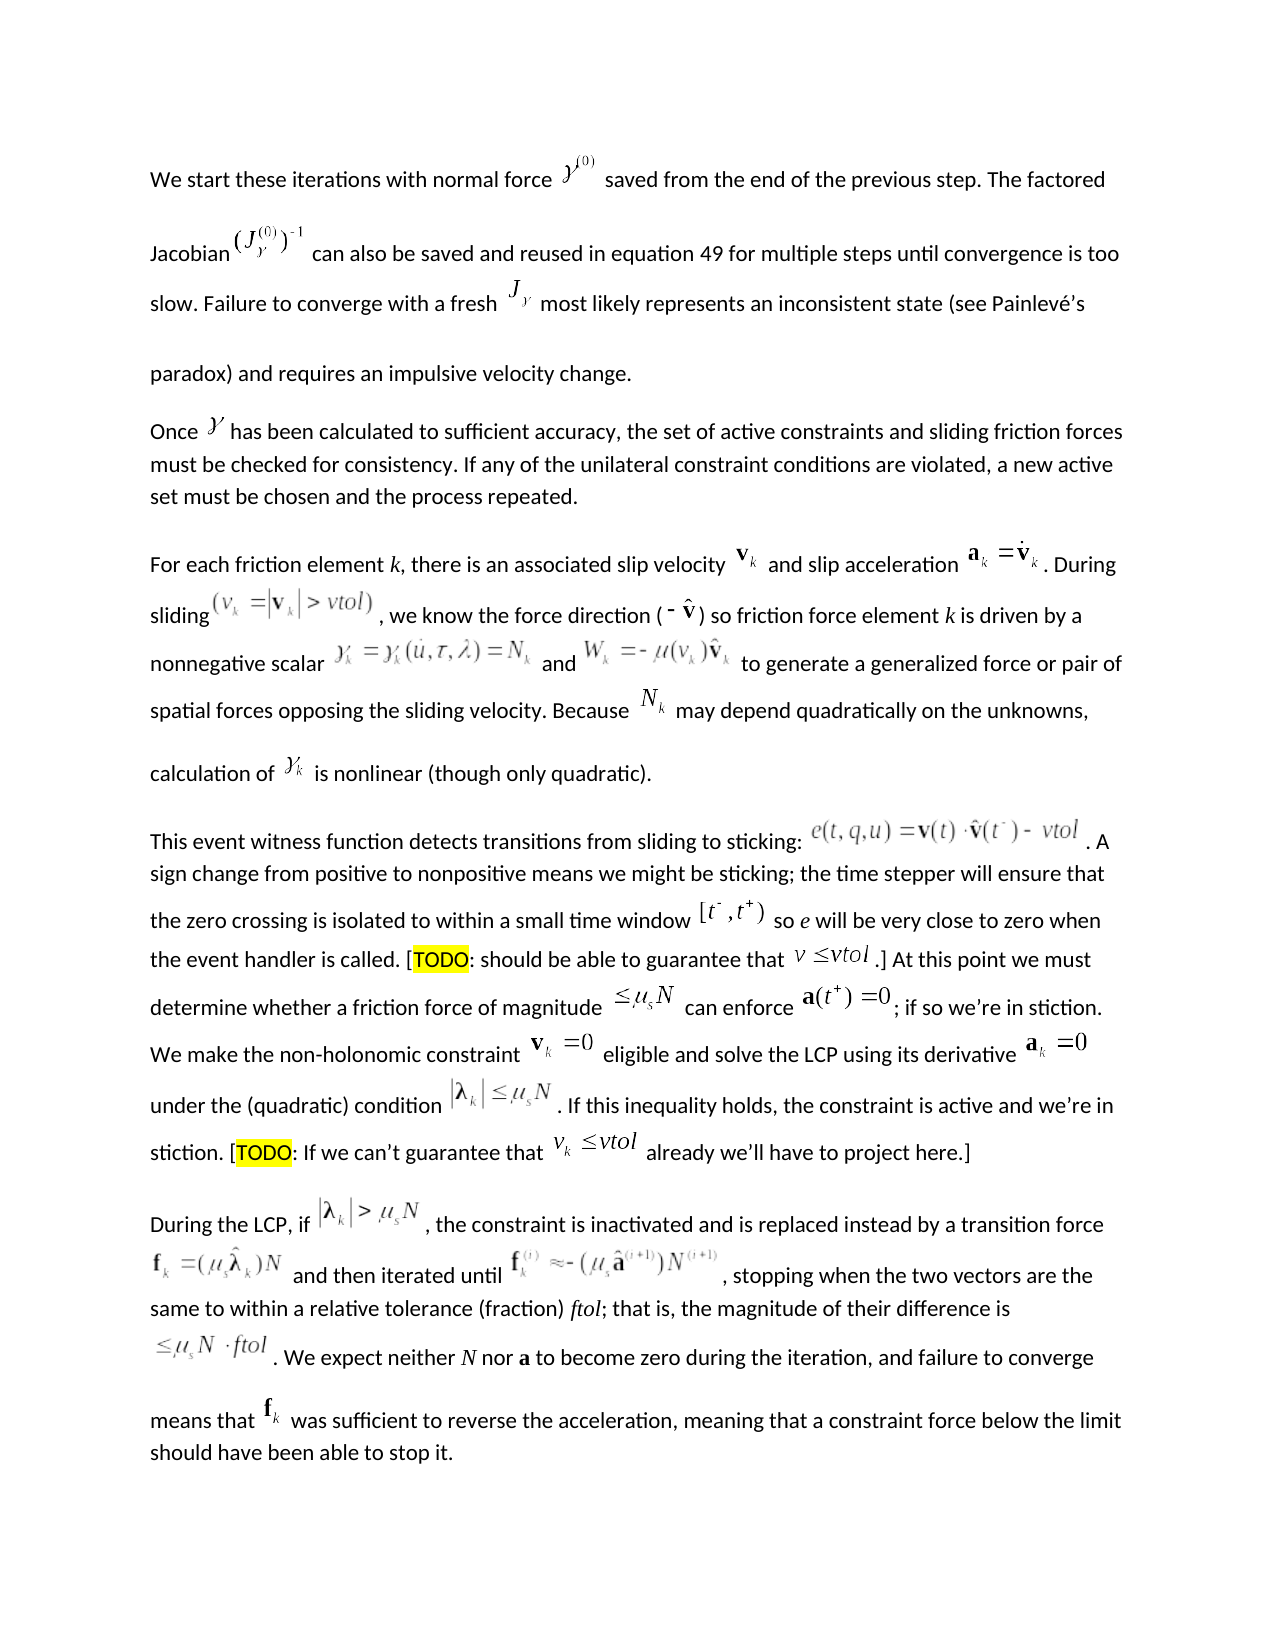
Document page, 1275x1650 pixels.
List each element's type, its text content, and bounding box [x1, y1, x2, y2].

text During the LCP, if , the constraint is inactivated and is replaced instead by a transition force and then iterated until , stopping when the two vectors are the same to within a relative tolerance (fraction) ftol; that is, the magnitude of their difference is . We expect neither N nor a to become zero during the iteration, and failure to converge means that was sufficient to reverse the acceleration, meaning that a constraint force below the limit should have been able to stop it. [150, 1192, 1125, 1466]
text Once has been calculated to sufficient accuracy, the set of active constraints and sliding friction forces must be checked for consistency. If any of the unilateral constraint conditions are violated, a new active set must be chosen and the process repeated. [150, 412, 1125, 510]
text This event witness function detects transitions from sliding to sticking: . A sign change from positive to nonpositive means we might be sticking; the time stepper will ensure that the zero crossing is isolated to within a small time window so e will be very close to zero when the event handler is called. [TODO: should be able to guarantee that .] At this point we must determine whether a friction force of magnitude can enforce ; if so we’re in stiction. We make the non-holonomic constraint eligible and solve the LCP using its derivative under the (quadratic) condition . If this inequality holds, the constraint is active and we’re in stiction. [TODO: If we can’t guarantee that already we’ll have to project here.] [150, 812, 1125, 1167]
text We start these iterations with normal force saved from the end of the previous step. The factored Jacobian can also be saved and reused in equation for multiple steps until convergence is too slow. Failure to converge with a fresh most likely represents an inconsistent state (see Painlevé’s paradox) and requires an impulsive velocity change. [150, 150, 1125, 387]
text For each friction element k, there is an associated slip velocity and slip acceleration . During sliding, we know the force direction () so friction force element k is driven by a nonnegative scalar and to generate a generalized force or pair of spatial forces opposing the sliding velocity. Because may depend quadratically on the unknowns, calculation of is nonlinear (though only quadratic). [150, 535, 1125, 787]
